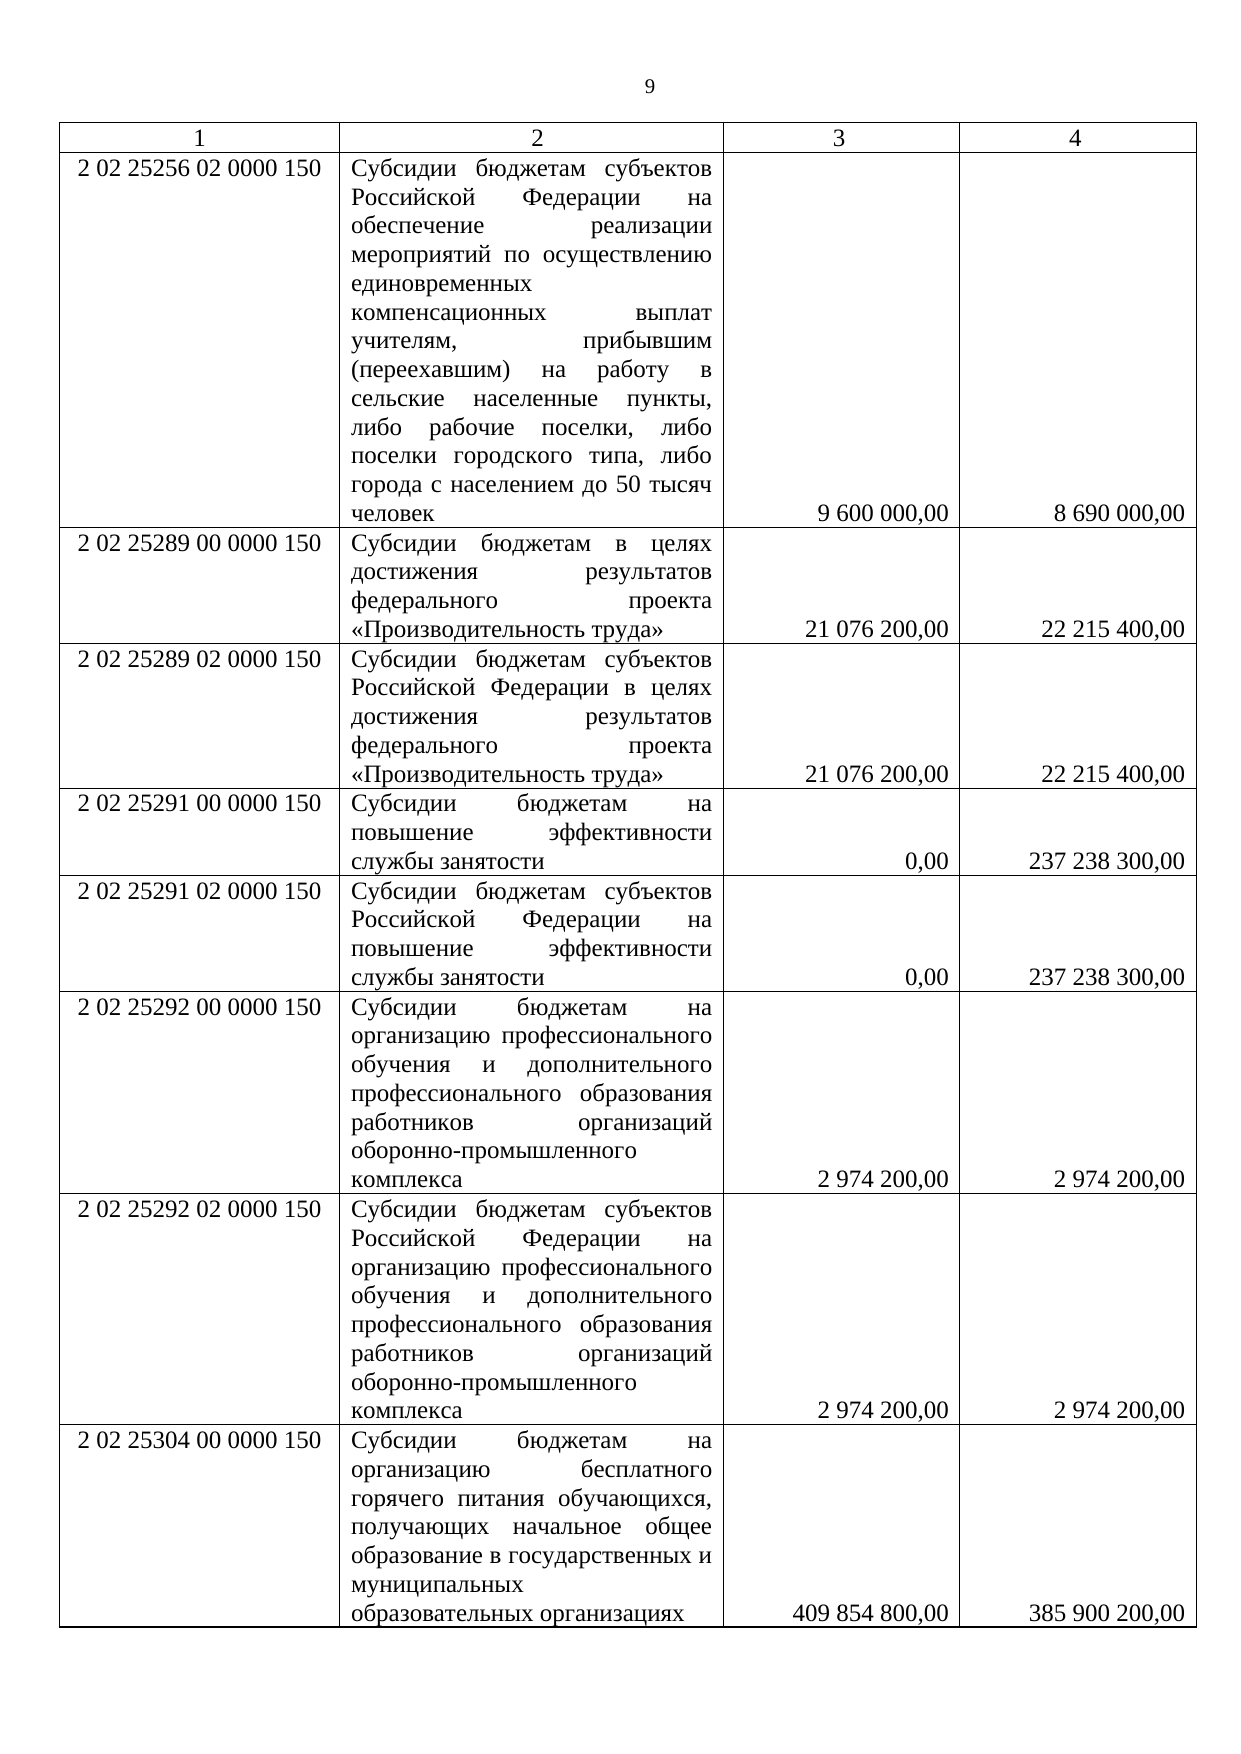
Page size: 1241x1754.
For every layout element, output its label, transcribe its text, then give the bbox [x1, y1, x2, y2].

table_cell 409 854 800,00 [724, 1425, 959, 1626]
table_header 4 [960, 123, 1196, 152]
table_header 3 [724, 123, 959, 152]
table_cell 2 02 25304 00 0000 150 [60, 1425, 339, 1626]
table_cell 385 900 200,00 [960, 1425, 1196, 1626]
table_cell 2 02 25292 02 0000 150 [60, 1194, 339, 1424]
table_cell 22 215 400,00 [960, 644, 1196, 787]
table_cell Субсидии бюджетам субъектов Российской Федерации на повышение эффективности службы занятости [340, 876, 723, 991]
table_cell 2 974 200,00 [960, 992, 1196, 1193]
table_cell 21 076 200,00 [724, 644, 959, 787]
table_cell 22 215 400,00 [960, 528, 1196, 643]
table_header 2 [340, 123, 723, 152]
table_cell Субсидии бюджетам субъектов Российской Федерации на обеспечение реализации мероприятий по осуществлению единовременных компенсационных выплат учителям, прибывшим (переехавшим) на работу в сельские населенные пункты, либо рабочие поселки, либо поселки городского типа, либо города с населением до 50 тысяч человек [340, 153, 723, 527]
table_cell 2 02 25292 00 0000 150 [60, 992, 339, 1193]
table_cell 237 238 300,00 [960, 876, 1196, 991]
table_cell 2 02 25291 00 0000 150 [60, 789, 339, 875]
table_cell Субсидии бюджетам на организацию профессионального обучения и дополнительного профессионального образования работников организаций оборонно-промышленного комплекса [340, 992, 723, 1193]
table_cell 2 974 200,00 [724, 1194, 959, 1424]
table_cell Субсидии бюджетам на повышение эффективности службы занятости [340, 789, 723, 875]
table_cell Субсидии бюджетам субъектов Российской Федерации на организацию профессионального обучения и дополнительного профессионального образования работников организаций оборонно-промышленного комплекса [340, 1194, 723, 1424]
table_cell 0,00 [724, 789, 959, 875]
table_cell 9 600 000,00 [724, 153, 959, 527]
table_cell 2 02 25289 02 0000 150 [60, 644, 339, 787]
table_cell 0,00 [724, 876, 959, 991]
table_cell 8 690 000,00 [960, 153, 1196, 527]
table_cell 2 974 200,00 [724, 992, 959, 1193]
table_cell 21 076 200,00 [724, 528, 959, 643]
table_cell 2 02 25289 00 0000 150 [60, 528, 339, 643]
table_header 1 [60, 123, 339, 152]
table_cell 237 238 300,00 [960, 789, 1196, 875]
table_cell Субсидии бюджетам на организацию бесплатного горячего питания обучающихся, получающих начальное общее образование в государственных и муниципальных образовательных организациях [340, 1425, 723, 1626]
table_cell 2 02 25291 02 0000 150 [60, 876, 339, 991]
table_cell 2 974 200,00 [960, 1194, 1196, 1424]
table_cell Субсидии бюджетам в целях достижения результатов федерального проекта «Производительность труда» [340, 528, 723, 643]
table_cell 2 02 25256 02 0000 150 [60, 153, 339, 527]
table_cell Субсидии бюджетам субъектов Российской Федерации в целях достижения результатов федерального проекта «Производительность труда» [340, 644, 723, 787]
